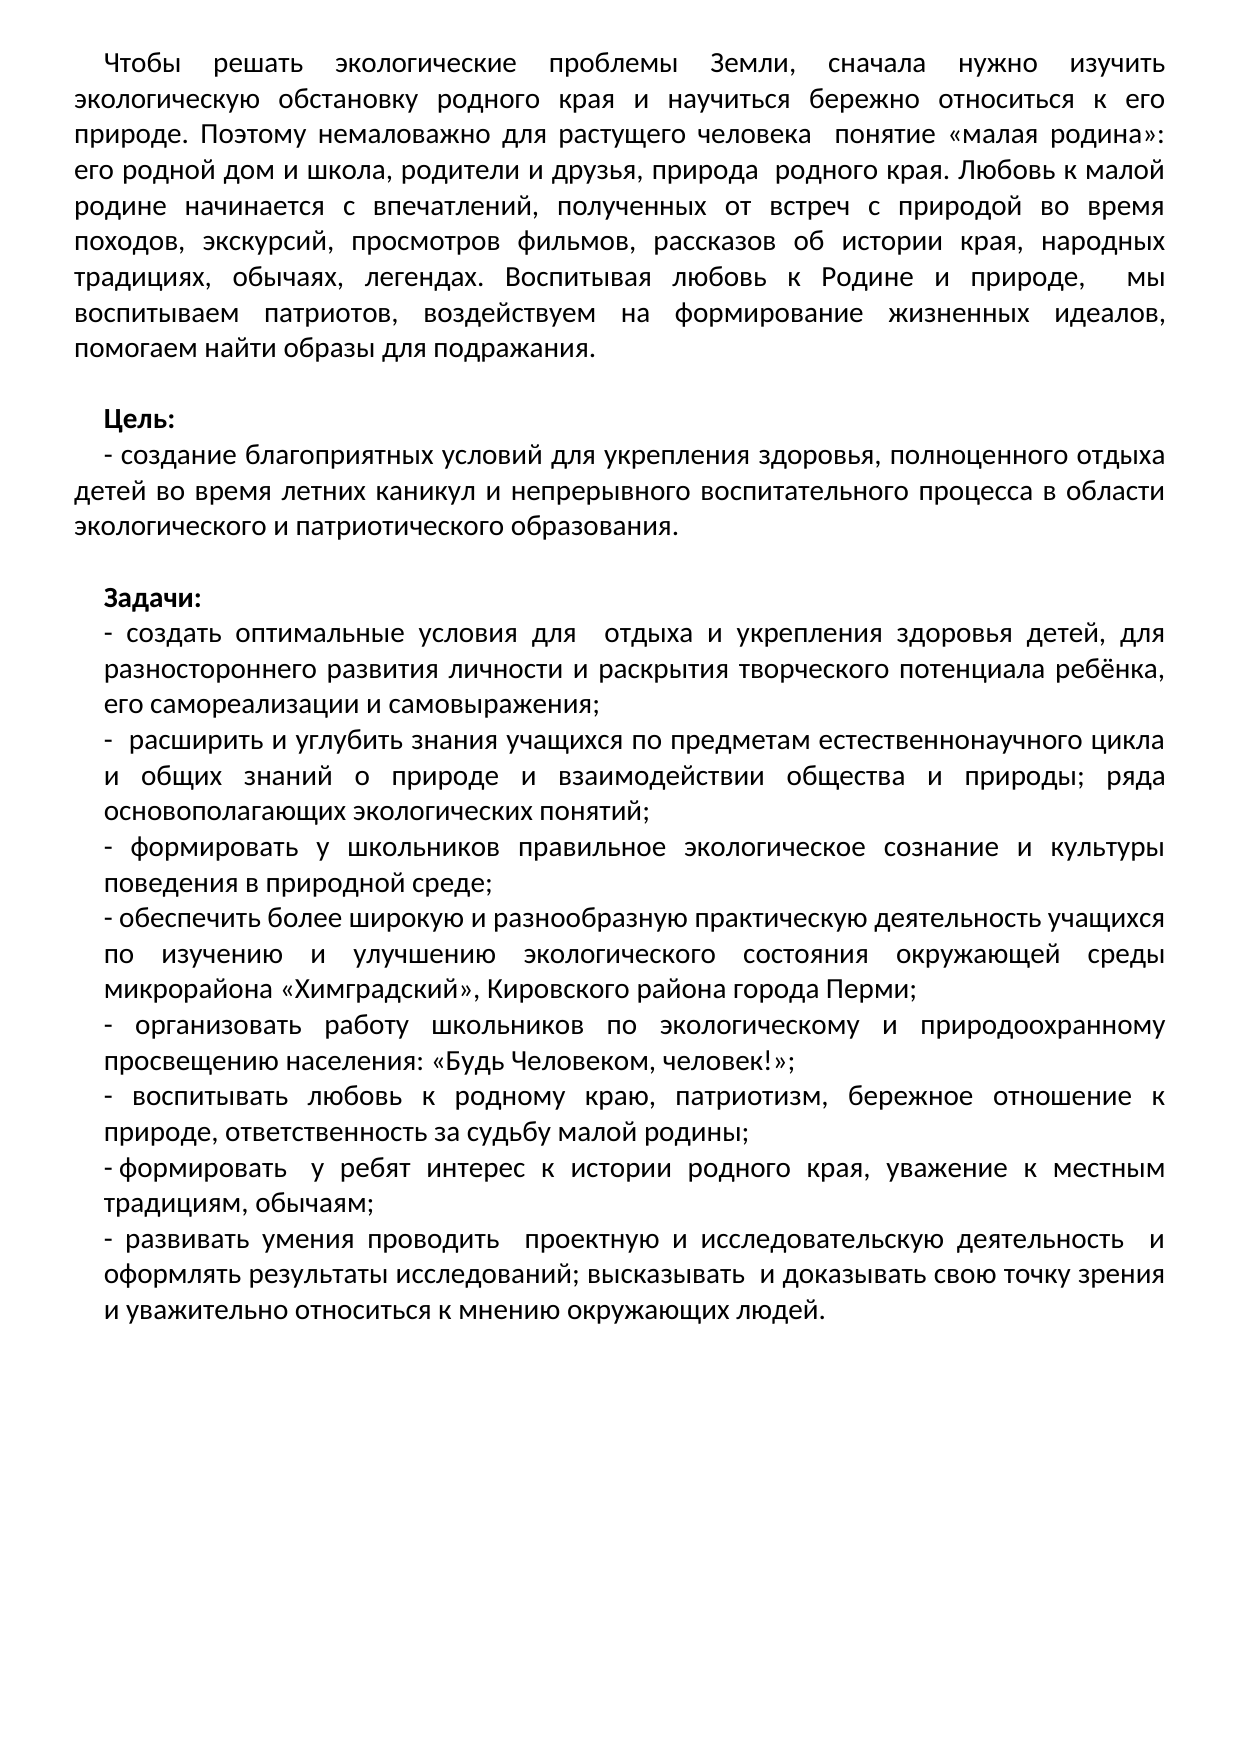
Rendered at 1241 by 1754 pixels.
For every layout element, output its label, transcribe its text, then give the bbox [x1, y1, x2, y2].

text - обеспечить более широкую и разнообразную практическую деятельность учащихся по изучению и улучшению экологического состояния окружающей среды микрорайона «Химградский», Кировского района города Перми; [103, 899, 1167, 1006]
text Цель: [74, 401, 1167, 436]
text - создать оптимальные условия для отдыха и укрепления здоровья детей, для разностороннего развития личности и раскрытия творческого потенциала ребёнка, его самореализации и самовыражения; [103, 614, 1167, 721]
text - развивать умения проводить проектную и исследовательскую деятельность и оформлять результаты исследований; высказывать и доказывать свою точку зрения и уважительно относиться к мнению окружающих людей. [103, 1220, 1167, 1327]
text Чтобы решать экологические проблемы Земли, сначала нужно изучить экологическую обстановку родного края и научиться бережно относиться к его природе. Поэтому немаловажно для растущего человека понятие «малая родина»: его родной дом и школа, родители и друзья, природа родного края. Любовь к малой родине начинается с впечатлений, полученных от встреч с природой во время походов, экскурсий, просмотров фильмов, рассказов об истории края, народных традициях, обычаях, легендах. Воспитывая любовь к Родине и природе, мы воспитываем патриотов, воздействуем на формирование жизненных идеалов, помогаем найти образы для подражания. [74, 44, 1167, 365]
text - организовать работу школьников по экологическому и природоохранному просвещению населения: «Будь Человеком, человек!»; [103, 1006, 1167, 1077]
text - расширить и углубить знания учащихся по предметам естественнонаучного цикла и общих знаний о природе и взаимодействии общества и природы; ряда основополагающих экологических понятий; [103, 721, 1167, 828]
text - воспитывать любовь к родному краю, патриотизм, бережное отношение к природе, ответственность за судьбу малой родины; [103, 1077, 1167, 1149]
text Задачи: [74, 579, 1167, 614]
text - формировать у ребят интерес к истории родного края, уважение к местным традициям, обычаям; [103, 1149, 1167, 1220]
text - создание благоприятных условий для укрепления здоровья, полноценного отдыха детей во время летних каникул и непрерывного воспитательного процесса в области экологического и патриотического образования. [74, 436, 1167, 543]
text - формировать у школьников правильное экологическое сознание и культуры поведения в природной среде; [103, 828, 1167, 899]
